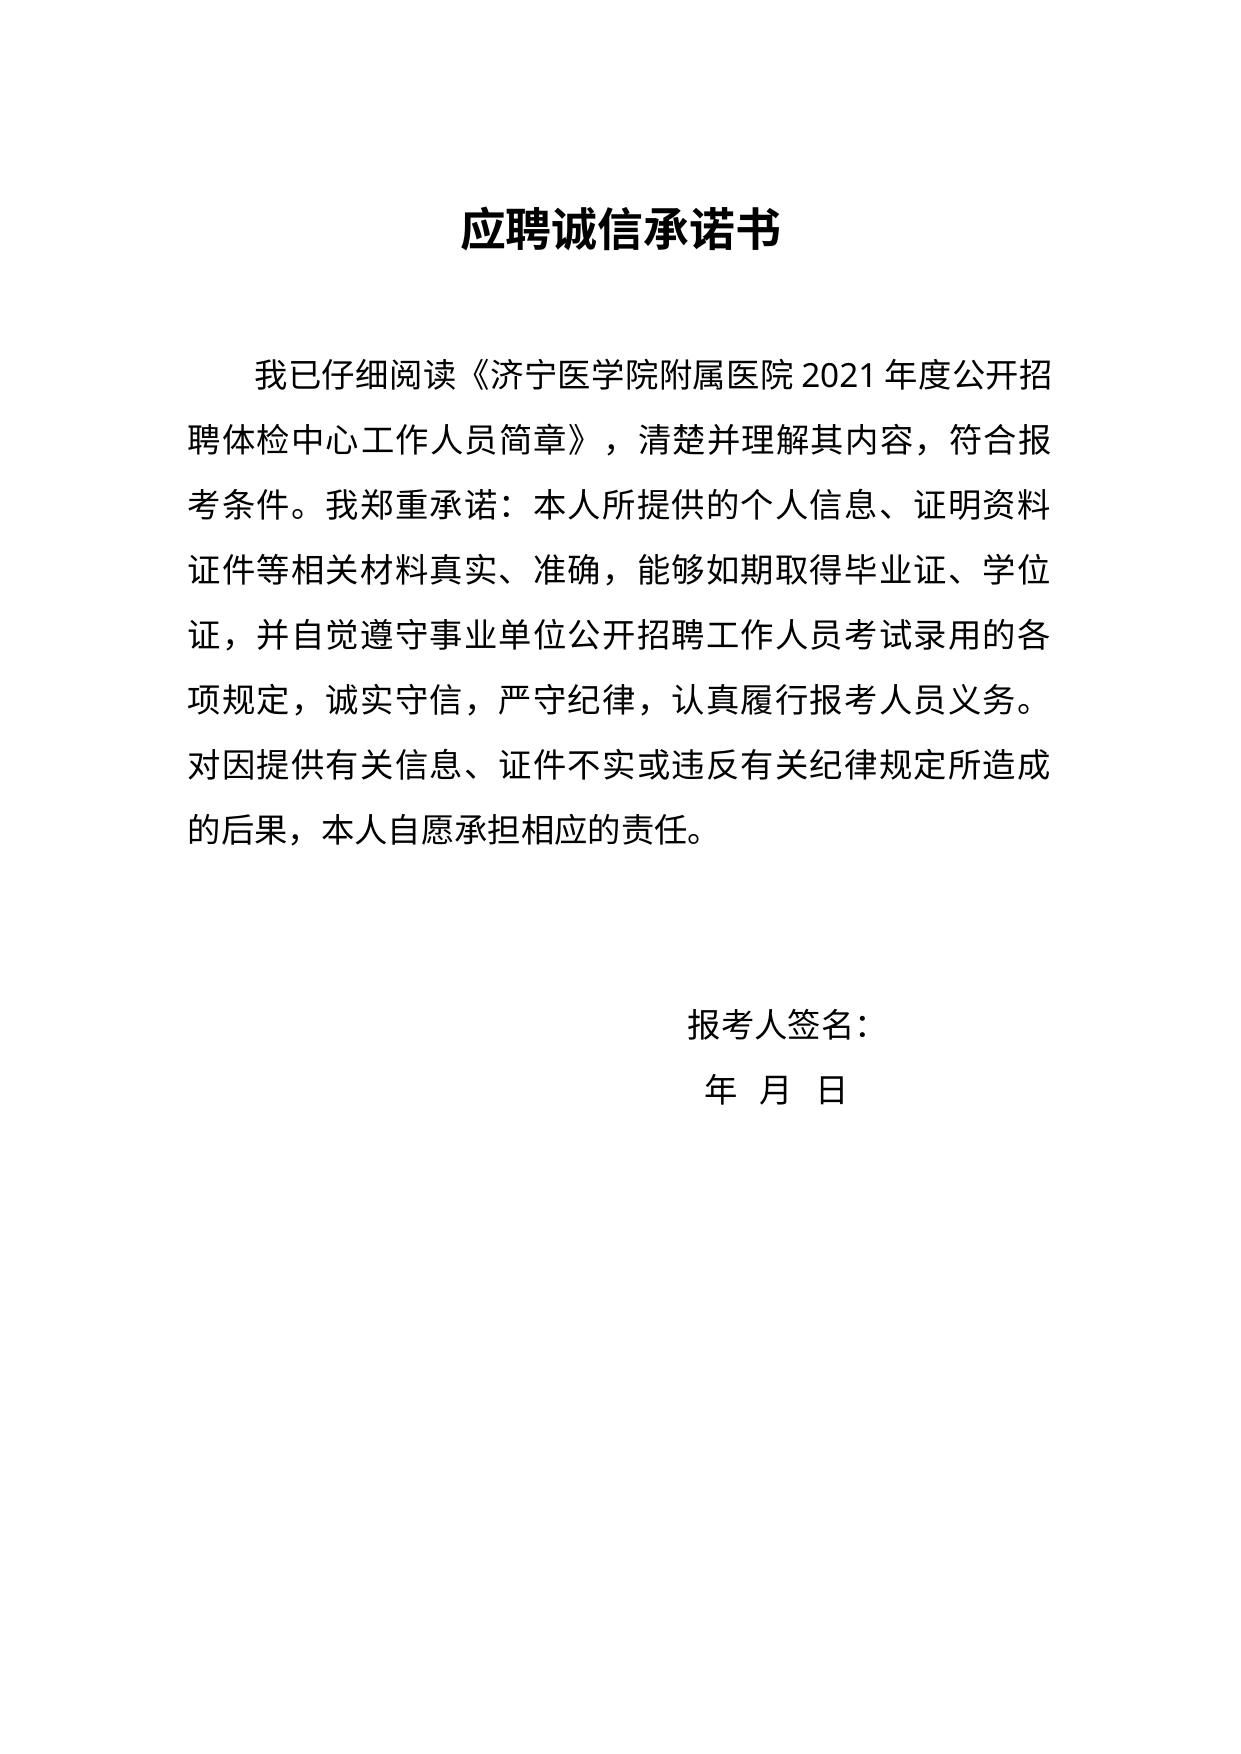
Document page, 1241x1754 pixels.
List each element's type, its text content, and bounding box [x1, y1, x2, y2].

text 年 月 日 [187, 1056, 1053, 1121]
text 应聘诚信承诺书 [187, 178, 1053, 276]
text 报考人签名： [187, 991, 1053, 1056]
text 我已仔细阅读《济宁医学院附属医院2021年度公开招聘体检中心工作人员简章》，清楚并理解其内容，符合报考条件。我郑重承诺：本人所提供的个人信息、证明资料、证件等相关材料真实、准确，能够如期取得毕业证、学位证，并自觉遵守事业单位公开招聘工作人员考试录用的各项规定，诚实守信，严守纪律，认真履行报考人员义务。对因提供有关信息、证件不实或违反有关纪律规定所造成的后果，本人自愿承担相应的责任。 [187, 341, 1053, 861]
